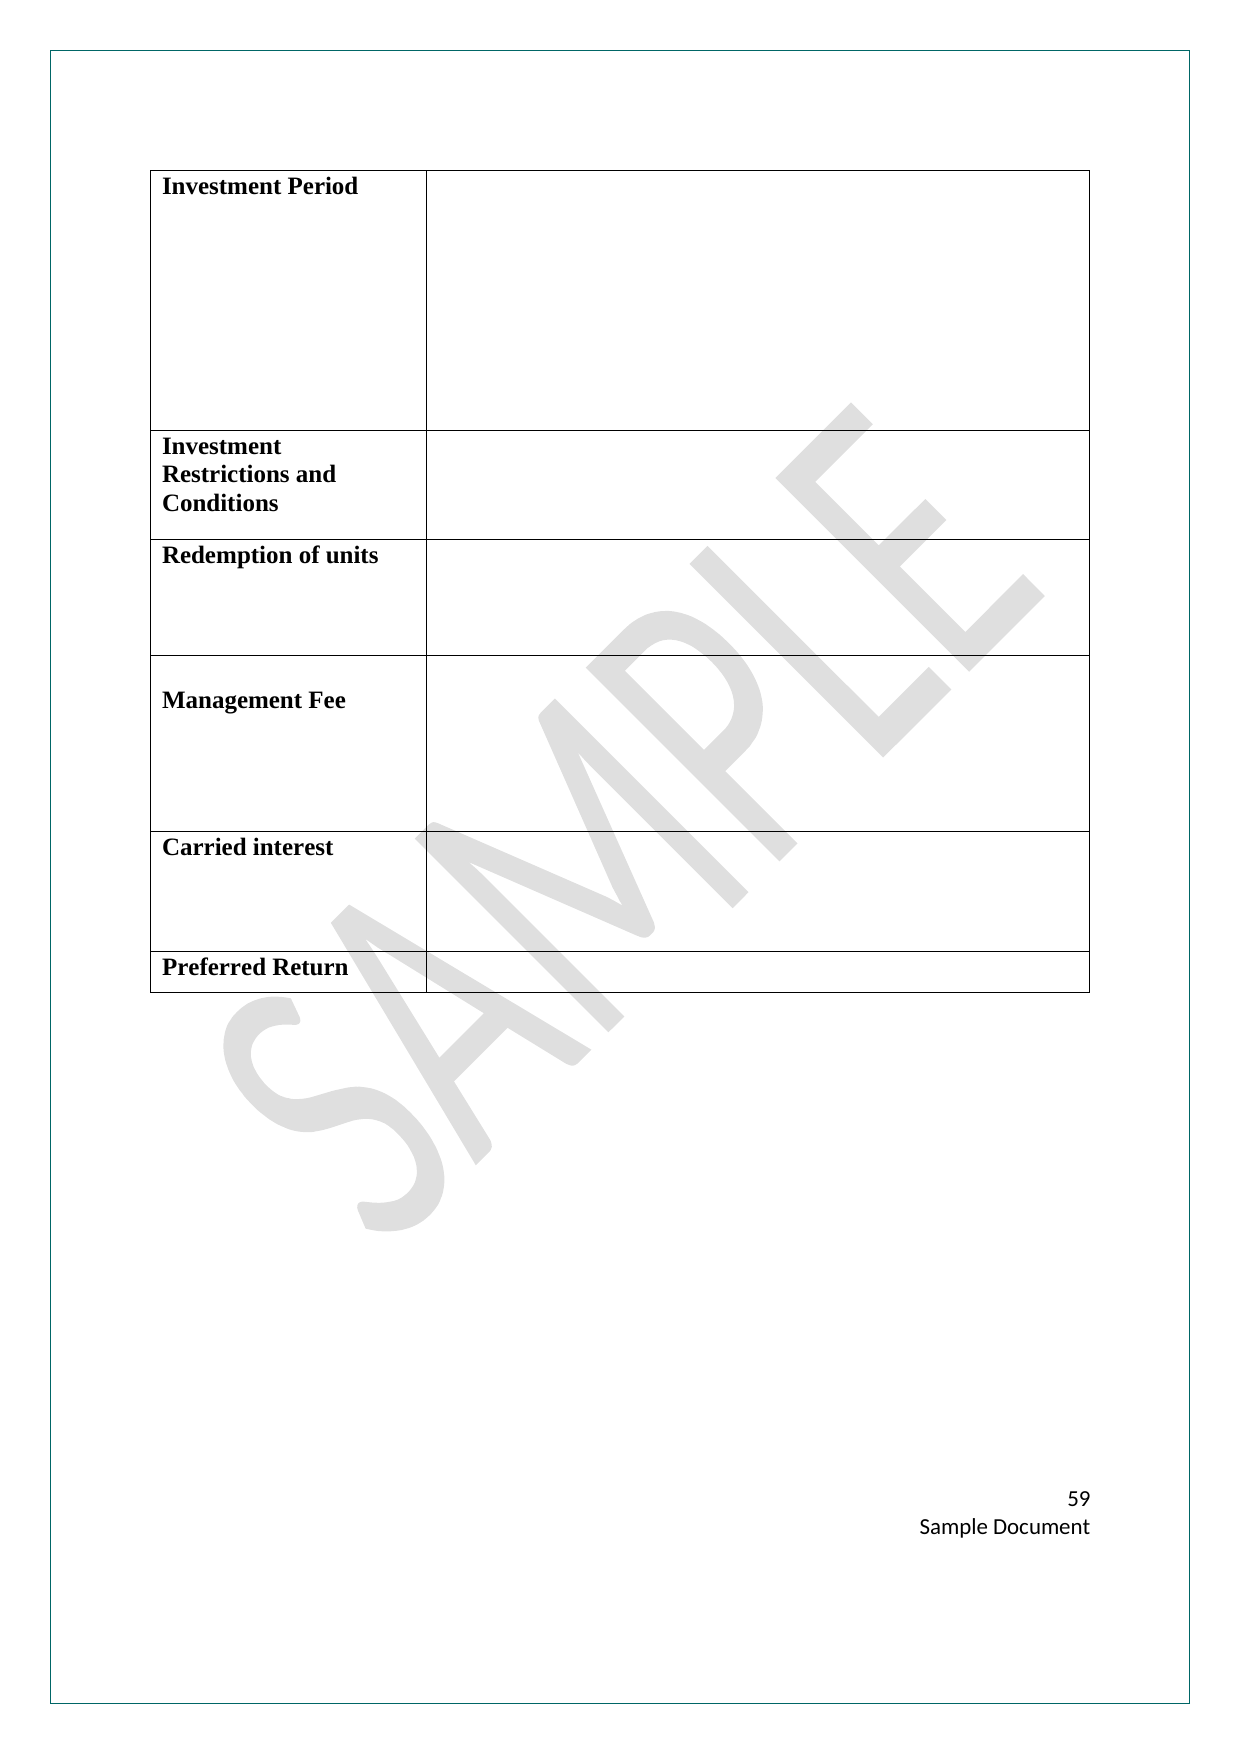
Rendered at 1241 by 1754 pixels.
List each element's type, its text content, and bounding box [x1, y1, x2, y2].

table_cell Preferred Return [151, 952, 426, 992]
table_cell Carried interest [151, 832, 426, 951]
table_cell [427, 952, 1089, 992]
table_cell [427, 431, 1089, 539]
table_cell Investment Restrictions and Conditions [151, 431, 426, 539]
table_cell Redemption of units [151, 540, 426, 655]
table_cell [427, 171, 1089, 430]
table_cell [427, 540, 1089, 655]
table_cell Management Fee [151, 656, 426, 831]
table_cell [427, 832, 1089, 951]
table_cell [427, 656, 1089, 831]
table_cell Investment Period [151, 171, 426, 430]
